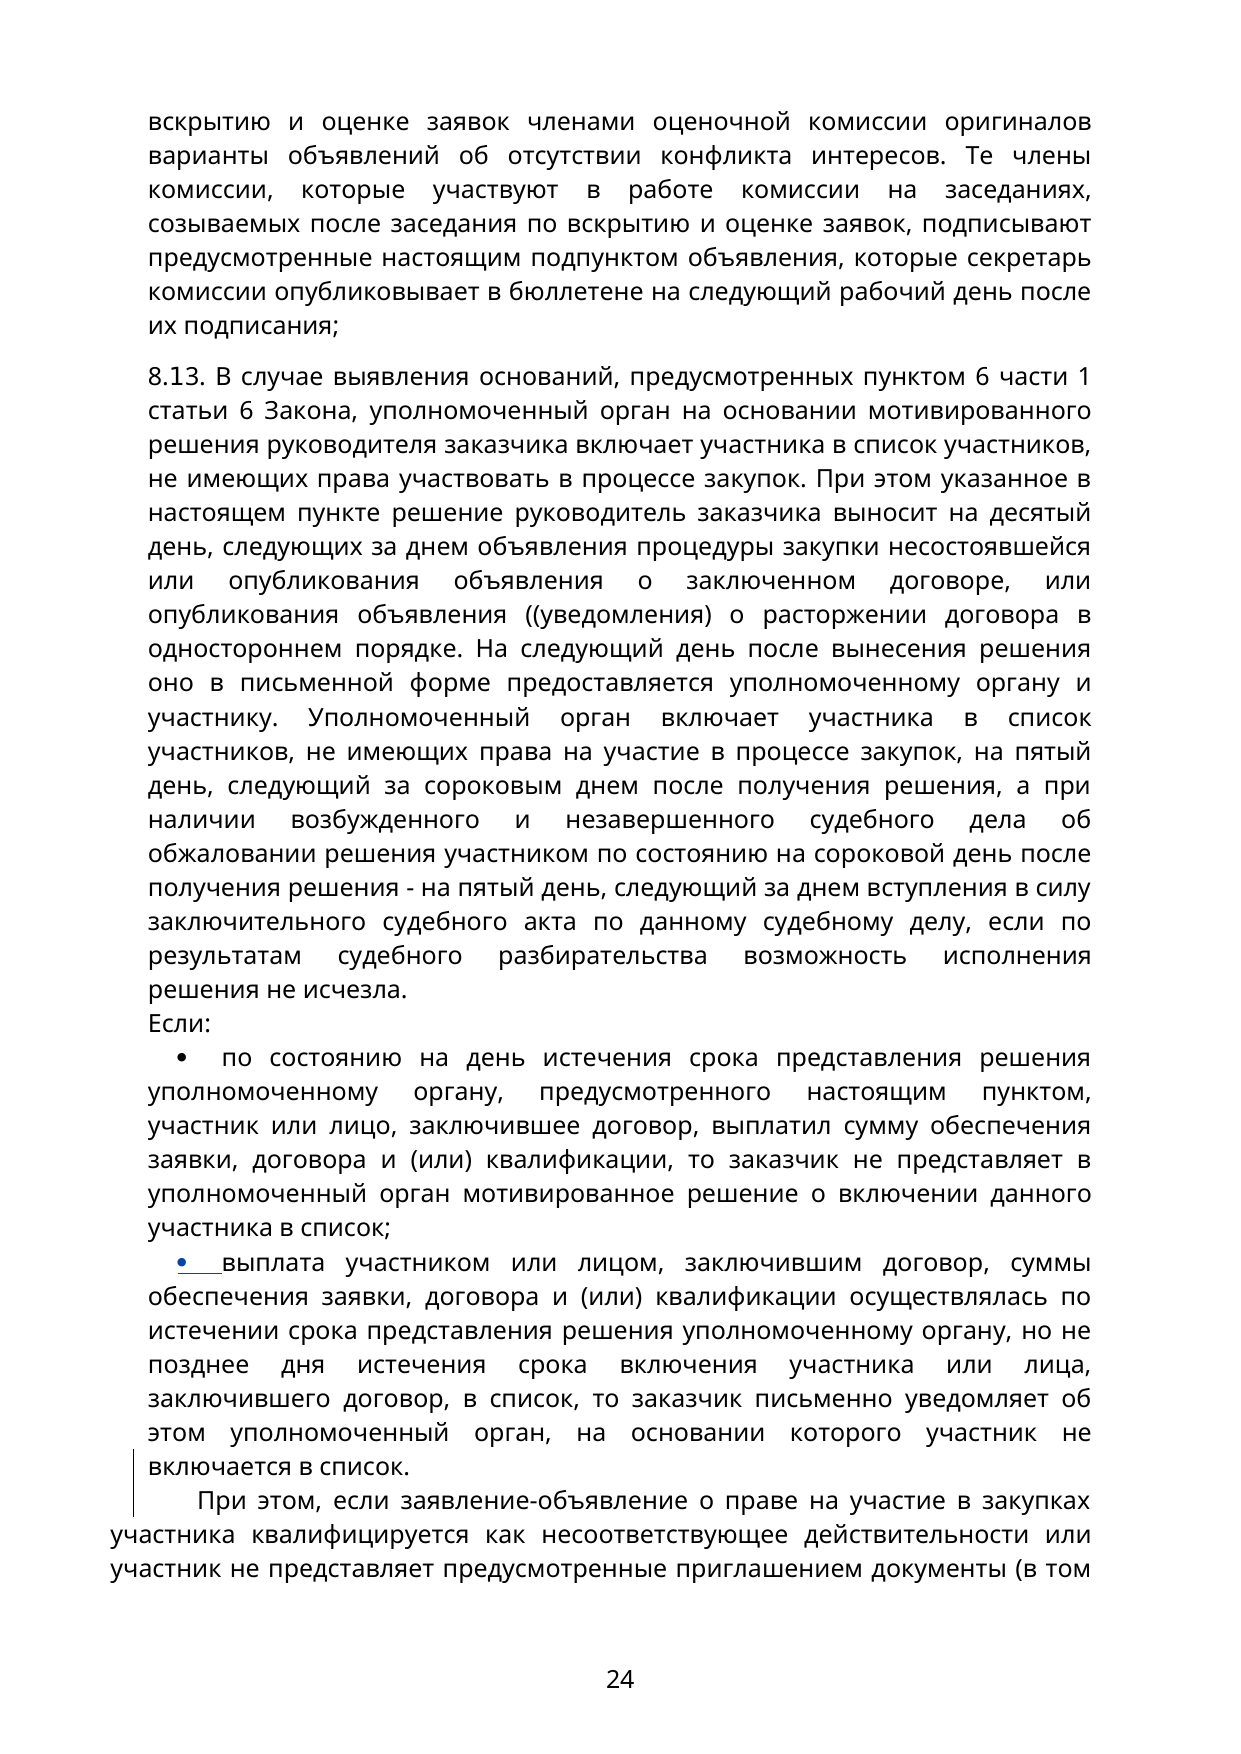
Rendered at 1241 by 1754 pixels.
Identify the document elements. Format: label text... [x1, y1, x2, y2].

text 8.13. В случае выявления оснований, предусмотренных пунктом 6 части 1 статьи 6 Закона, уполномоченный орган на основании мотивированного решения руководителя заказчика включает участника в список участников, не имеющих права участвовать в процессе закупок. При этом указанное в настоящем пункте решение руководитель заказчика выносит на десятый день, следующих за днем объявления процедуры закупки несостоявшейся или опубликования объявления о заключенном договоре, или опубликования объявления ((уведомления) о расторжении договора в одностороннем порядке. На следующий день после вынесения решения оно в письменной форме предоставляется уполномоченному органу и участнику. Уполномоченный орган включает участника в список участников, не имеющих права на участие в процессе закупок, на пятый день, следующий за сороковым днем после получения решения, а при наличии возбужденного и незавершенного судебного дела об обжаловании решения участником по состоянию на сороковой день после получения решения - на пятый день, следующий за днем вступления в силу заключительного судебного акта по данному судебному делу, если по результатам судебного разбирательства возможность исполнения решения не исчезла. [148, 358, 1092, 1006]
text Если: [148, 1006, 1092, 1040]
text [148, 103, 1092, 342]
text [110, 1483, 1092, 1585]
list выплата участником или лицом, заключившим договор, суммы обеспечения заявки, договора и (или) квалификации осуществлялась по истечении срока представления решения уполномоченному органу, но не позднее дня истечения срока включения участника или лица, заключившего договор, в список, то заказчик письменно уведомляет об этом уполномоченный орган, на основании которого участник не включается в список. [148, 1244, 1092, 1483]
list по состоянию на день истечения срока представления решения уполномоченному органу, предусмотренного настоящим пунктом, участник или лицо, заключившее договор, выплатил сумму обеспечения заявки, договора и (или) квалификации, то заказчик не представляет в уполномоченный орган мотивированное решение о включении данного участника в список; [148, 1040, 1092, 1244]
